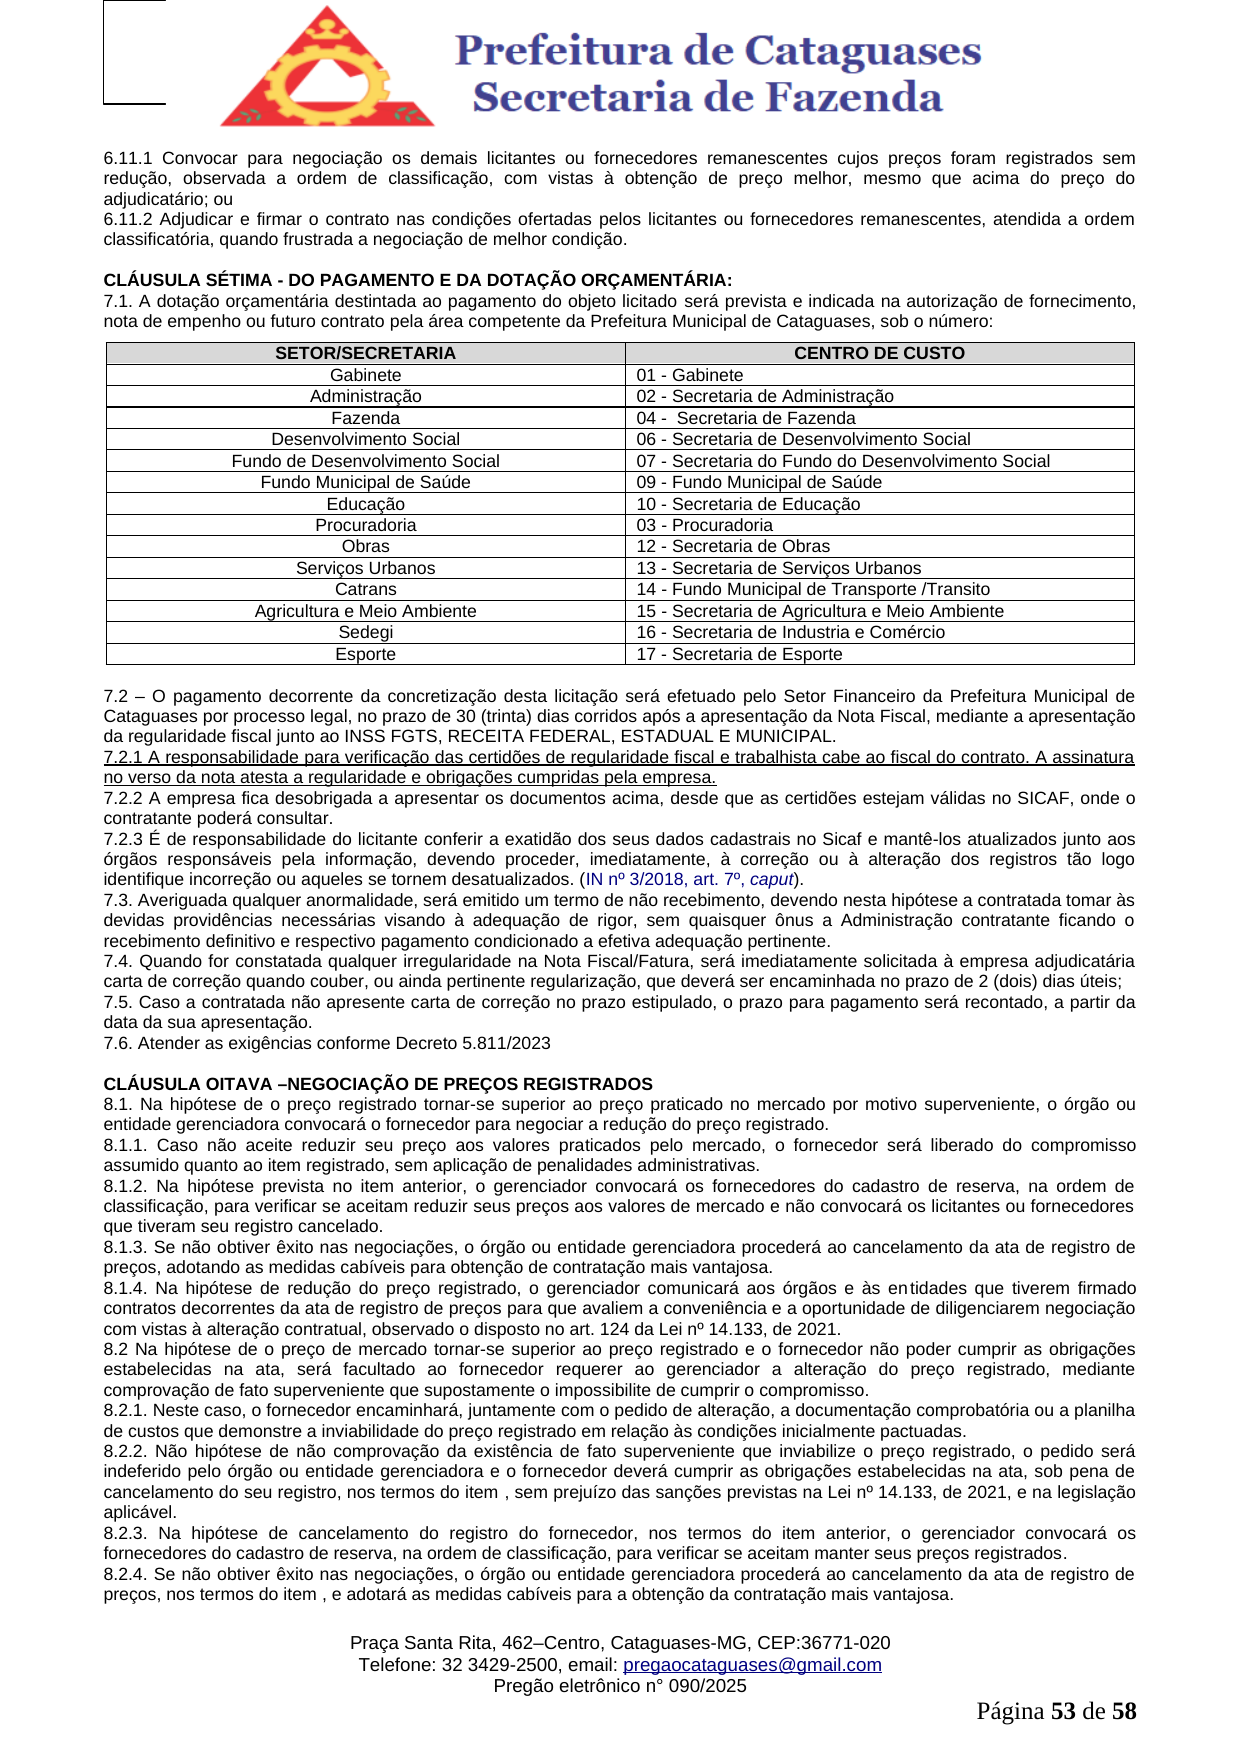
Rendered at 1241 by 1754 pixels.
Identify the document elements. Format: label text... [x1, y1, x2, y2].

table_cell 15 - Secretaria de Agricultura e Meio Ambiente [626, 601, 1134, 621]
table_cell 16 - Secretaria de Industria e Comércio [626, 622, 1134, 642]
table_cell Sedegi [107, 622, 625, 642]
text CLÁUSULA SÉTIMA - DO PAGAMENTO E DA DOTAÇÃO ORÇAMENTÁRIA: [103, 270, 1137, 290]
table_cell 13 - Secretaria de Serviços Urbanos [626, 558, 1134, 578]
table_header SETOR/SECRETARIA [107, 343, 625, 363]
table_cell 17 - Secretaria de Esporte [626, 644, 1134, 664]
picture [165, 0, 1075, 148]
list 8.2.4. Se não obtiver êxito nas negociações, o órgão ou entidade gerenciadora procederá ao cancelamento da ata de registro de preços, nos termos do item 9.4, e adotará as medidas cabíveis para a obtenção da contratação mais vantajosa. [103, 1563, 1137, 1604]
text 7.5. Caso a contratada não apresente carta de correção no prazo estipulado, o prazo para pagamento será recontado, a partir da data da sua apresentação. [103, 992, 1137, 1032]
list 8.1.1. Caso não aceite reduzir seu preço aos valores praticados pelo mercado, o fornecedor será liberado do compromisso assumido quanto ao item registrado, sem aplicação de penalidades administrativas. [103, 1134, 1137, 1175]
table_cell 06 - Secretaria de Desenvolvimento Social [626, 429, 1134, 449]
table_cell 14 - Fundo Municipal de Transporte /Transito [626, 579, 1134, 599]
table_cell Catrans [107, 579, 625, 599]
table_cell 09 - Fundo Municipal de Saúde [626, 472, 1134, 492]
list 8.1.4. Na hipótese de redução do preço registrado, o gerenciador comunicará aos órgãos e às entidades que tiverem firmado contratos decorrentes da ata de registro de preços para que avaliem a conveniência e a oportunidade de diligenciarem negociação com vistas à alteração contratual, observado o disposto no art. 124 da Lei nº 14.133, de 2021. [103, 1277, 1137, 1339]
list 8.1.3. Se não obtiver êxito nas negociações, o órgão ou entidade gerenciadora procederá ao cancelamento da ata de registro de preços, adotando as medidas cabíveis para obtenção de contratação mais vantajosa. [103, 1237, 1137, 1277]
text CLÁUSULA OITAVA –NEGOCIAÇÃO DE PREÇOS REGISTRADOS [103, 1073, 1137, 1094]
table_cell Fundo Municipal de Saúde [107, 472, 625, 492]
table_cell Procuradoria [107, 515, 625, 535]
table_cell Agricultura e Meio Ambiente [107, 601, 625, 621]
table_cell 07 - Secretaria do Fundo do Desenvolvimento Social [626, 450, 1134, 471]
list 8.2.1. Neste caso, o fornecedor encaminhará, juntamente com o pedido de alteração, a documentação comprobatória ou a planilha de custos que demonstre a inviabilidade do preço registrado em relação às condições inicialmente pactuadas. [103, 1400, 1137, 1441]
table_cell Esporte [107, 644, 625, 664]
table_cell 12 - Secretaria de Obras [626, 536, 1134, 557]
table_cell 04 - Secretaria de Fazenda [626, 408, 1134, 428]
table_cell Administração [107, 386, 625, 406]
list 7.2.3 É de responsabilidade do licitante conferir a exatidão dos seus dados cadastrais no Sicaf e mantê-los atualizados junto aos órgãos responsáveis pela informação, devendo proceder, imediatamente, à correção ou à alteração dos registros tão logo identifique incorreção ou aqueles se tornem desatualizados. (IN nº 3/2018, art. 7º, caput). [103, 828, 1137, 889]
list 6.11.1 Convocar para negociação os demais licitantes ou fornecedores remanescentes cujos preços foram registrados sem redução, observada a ordem de classificação, com vistas à obtenção de preço melhor, mesmo que acima do preço do adjudicatário; ou [103, 147, 1137, 209]
text 7.4. Quando for constatada qualquer irregularidade na Nota Fiscal/Fatura, será imediatamente solicitada à empresa adjudicatária carta de correção quando couber, ou ainda pertinente regularização, que deverá ser encaminhada no prazo de 2 (dois) dias úteis; [103, 951, 1137, 992]
table_cell Fundo de Desenvolvimento Social [107, 450, 625, 471]
table_cell Educação [107, 493, 625, 514]
table_cell 03 - Procuradoria [626, 515, 1134, 535]
list 8.1. Na hipótese de o preço registrado tornar-se superior ao preço praticado no mercado por motivo superveniente, o órgão ou entidade gerenciadora convocará o fornecedor para negociar a redução do preço registrado. [103, 1094, 1137, 1134]
table_cell Desenvolvimento Social [107, 429, 625, 449]
table_cell Obras [107, 536, 625, 557]
text 7.3. Averiguada qualquer anormalidade, será emitido um termo de não recebimento, devendo nesta hipótese a contratada tomar às devidas providências necessárias visando à adequação de rigor, sem quaisquer ônus a Administração contratante ficando o recebimento definitivo e respectivo pagamento condicionado a efetiva adequação pertinente. [103, 889, 1137, 951]
table_cell Gabinete [107, 365, 625, 385]
table_cell 02 - Secretaria de Administração [626, 386, 1134, 406]
text 7.1. A dotação orçamentária destintada ao pagamento do objeto licitado será prevista e indicada na autorização de fornecimento, nota de empenho ou futuro contrato pela área competente da Prefeitura Municipal de Cataguases, sob o número: [103, 290, 1137, 331]
list 8.1.2. Na hipótese prevista no item anterior, o gerenciador convocará os fornecedores do cadastro de reserva, na ordem de classificação, para verificar se aceitam reduzir seus preços aos valores de mercado e não convocará os licitantes ou fornecedores que tiveram seu registro cancelado. [103, 1175, 1137, 1237]
table_cell 01 - Gabinete [626, 365, 1134, 385]
text 7.2 – O pagamento decorrente da concretização desta licitação será efetuado pelo Setor Financeiro da Prefeitura Municipal de Cataguases por processo legal, no prazo de 30 (trinta) dias corridos após a apresentação da Nota Fiscal, mediante a apresentação da regularidade fiscal junto ao INSS FGTS, RECEITA FEDERAL, ESTADUAL E MUNICIPAL. [103, 685, 1137, 747]
list 7.2.2 A empresa fica desobrigada a apresentar os documentos acima, desde que as certidões estejam válidas no SICAF, onde o contratante poderá consultar. [103, 787, 1137, 828]
table_cell Serviços Urbanos [107, 558, 625, 578]
list 8.2 Na hipótese de o preço de mercado tornar-se superior ao preço registrado e o fornecedor não poder cumprir as obrigações estabelecidas na ata, será facultado ao fornecedor requerer ao gerenciador a alteração do preço registrado, mediante comprovação de fato superveniente que supostamente o impossibilite de cumprir o compromisso. [103, 1339, 1137, 1400]
list 8.2.3. Na hipótese de cancelamento do registro do fornecedor, nos termos do item anterior, o gerenciador convocará os fornecedores do cadastro de reserva, na ordem de classificação, para verificar se aceitam manter seus preços registrados. [103, 1522, 1137, 1563]
list 6.11.2 Adjudicar e firmar o contrato nas condições ofertadas pelos licitantes ou fornecedores remanescentes, atendida a ordem classificatória, quando frustrada a negociação de melhor condição. [103, 209, 1137, 249]
text 7.6. Atender as exigências conforme Decreto 5.811/2023 [103, 1032, 1137, 1053]
table_header CENTRO DE CUSTO [626, 343, 1134, 363]
table_cell 10 - Secretaria de Educação [626, 493, 1134, 514]
list 8.2.2. Não hipótese de não comprovação da existência de fato superveniente que inviabilize o preço registrado, o pedido será indeferido pelo órgão ou entidade gerenciadora e o fornecedor deverá cumprir as obrigações estabelecidas na ata, sob pena de cancelamento do seu registro, nos termos do item 9.1, sem prejuízo das sanções previstas na Lei nº 14.133, de 2021, e na legislação aplicável. [103, 1441, 1137, 1522]
table_cell Fazenda [107, 408, 625, 428]
text 7.2.1 A responsabilidade para verificação das certidões de regularidade fiscal e trabalhista cabe ao fiscal do contrato. A assinatura no verso da nota atesta a regularidade e obrigações cumpridas pela empresa. [103, 747, 1137, 787]
